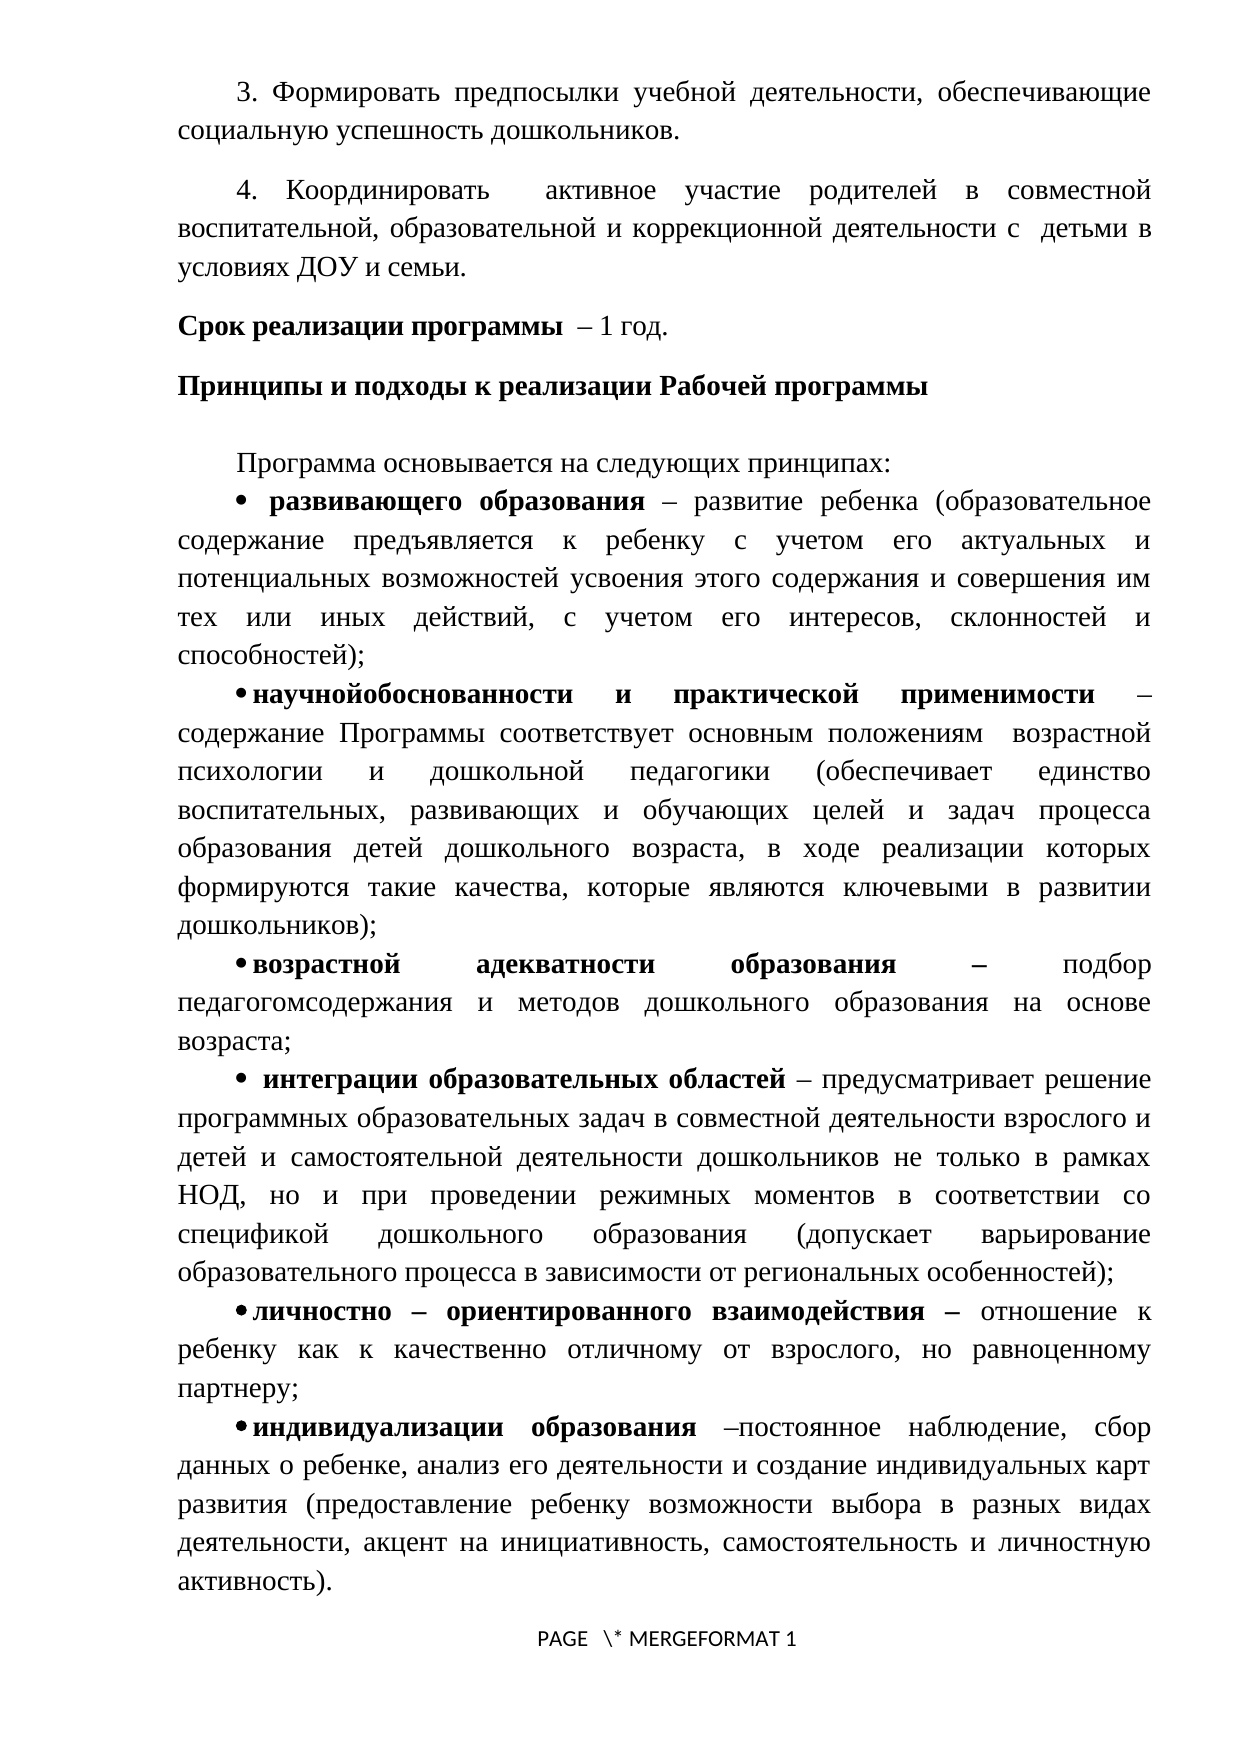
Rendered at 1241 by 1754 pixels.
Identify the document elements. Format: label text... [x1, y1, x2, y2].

text 3. Формировать предпосылки учебной деятельности, обеспечивающие социальную успешность дошкольников. [177, 74, 1152, 146]
list возрастной адекватности образования – подбор педагогомсодержания и методов дошкольного образования на основе возраста; [177, 946, 1152, 1057]
list развивающего образования – развитие ребенка (образовательное содержание предъявляется к ребенку с учетом его актуальных и потенциальных возможностей усвоения этого содержания и совершения им тех или иных действий, с учетом его интересов, склонностей и способностей); [177, 483, 1152, 671]
list личностно – ориентированного взаимодействия – отношение к ребенку как к качественно отличному от взрослого, но равноценному партнеру; [177, 1293, 1152, 1404]
text 4. Координировать активное участие родителей в совместной воспитательной, образовательной и коррекционной деятельности с детьми в условиях ДОУ и семьи. [177, 172, 1152, 282]
text Программа основывается на следующих принципах: [177, 445, 1152, 478]
text Принципы и подходы к реализации Рабочей программы [177, 368, 1152, 401]
list интеграции образовательных областей – предусматривает решение программных образовательных задач в совместной деятельности взрослого и детей и самостоятельной деятельности дошкольников не только в рамках НОД, но и при проведении режимных моментов в соответствии со спецификой дошкольного образования (допускает варьирование образовательного процесса в зависимости от региональных особенностей); [177, 1062, 1152, 1288]
text Срок реализации программы – 1 год. [177, 308, 1152, 342]
list научнойобоснованности и практической применимости – содержание Программы соответствует основным положениям возрастной психологии и дошкольной педагогики (обеспечивает единство воспитательных, развивающих и обучающих целей и задач процесса образования детей дошкольного возраста, в ходе реализации которых формируются такие качества, которые являются ключевыми в развитии дошкольников); [177, 676, 1152, 941]
list индивидуализации образования –постоянное наблюдение, сбор данных о ребенке, анализ его деятельности и создание индивидуальных карт развития (предоставление ребенку возможности выбора в разных видах деятельности, акцент на инициативность, самостоятельность и личностную активность). [177, 1409, 1152, 1597]
